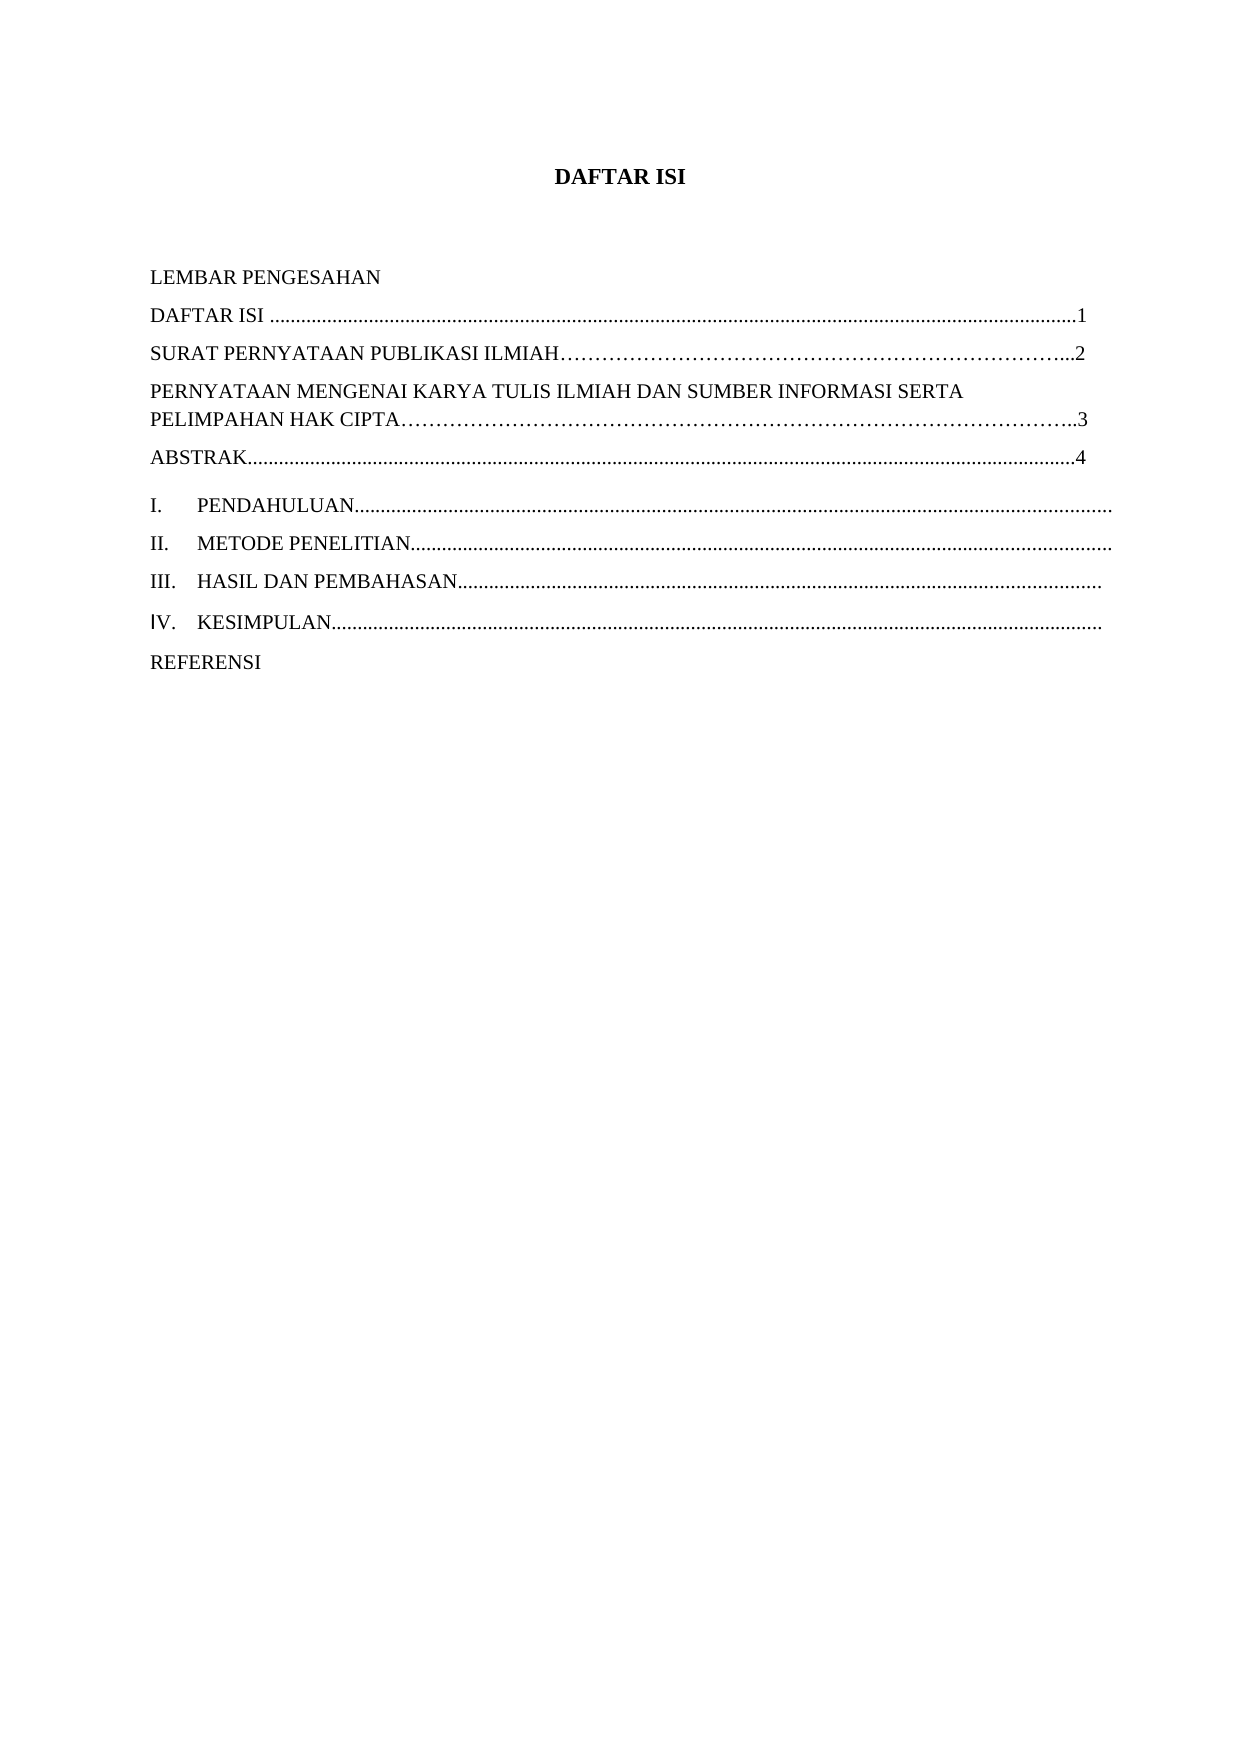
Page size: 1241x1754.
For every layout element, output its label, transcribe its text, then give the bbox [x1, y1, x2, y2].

text DAFTAR ISI [150, 163, 1090, 189]
text III. HASIL DAN PEMBAHASAN 10 [150, 569, 1090, 593]
text IV. KESIMPULAN 17 [150, 607, 1090, 635]
text SURAT PERNYATAAN PUBLIKASI ILMIAH………………………………………………………………...2 [150, 341, 1090, 365]
text LEMBAR PENGESAHAN [150, 265, 1090, 289]
text DAFTAR ISI ...........................................................................................................................................................1 [150, 303, 1090, 327]
text PERNYATAAN MENGENAI KARYA TULIS ILMIAH DAN SUMBER INFORMASI SERTA PELIMPAHAN HAK CIPTA……………………………………………………………………………………..3 [150, 379, 1090, 431]
text REFERENSI [150, 650, 1090, 674]
text II. METODE PENELITIAN 5 [150, 531, 1090, 555]
text I. PENDAHULUAN 4 [150, 493, 1090, 517]
text ABSTRAK...............................................................................................................................................................4 [150, 445, 1090, 469]
